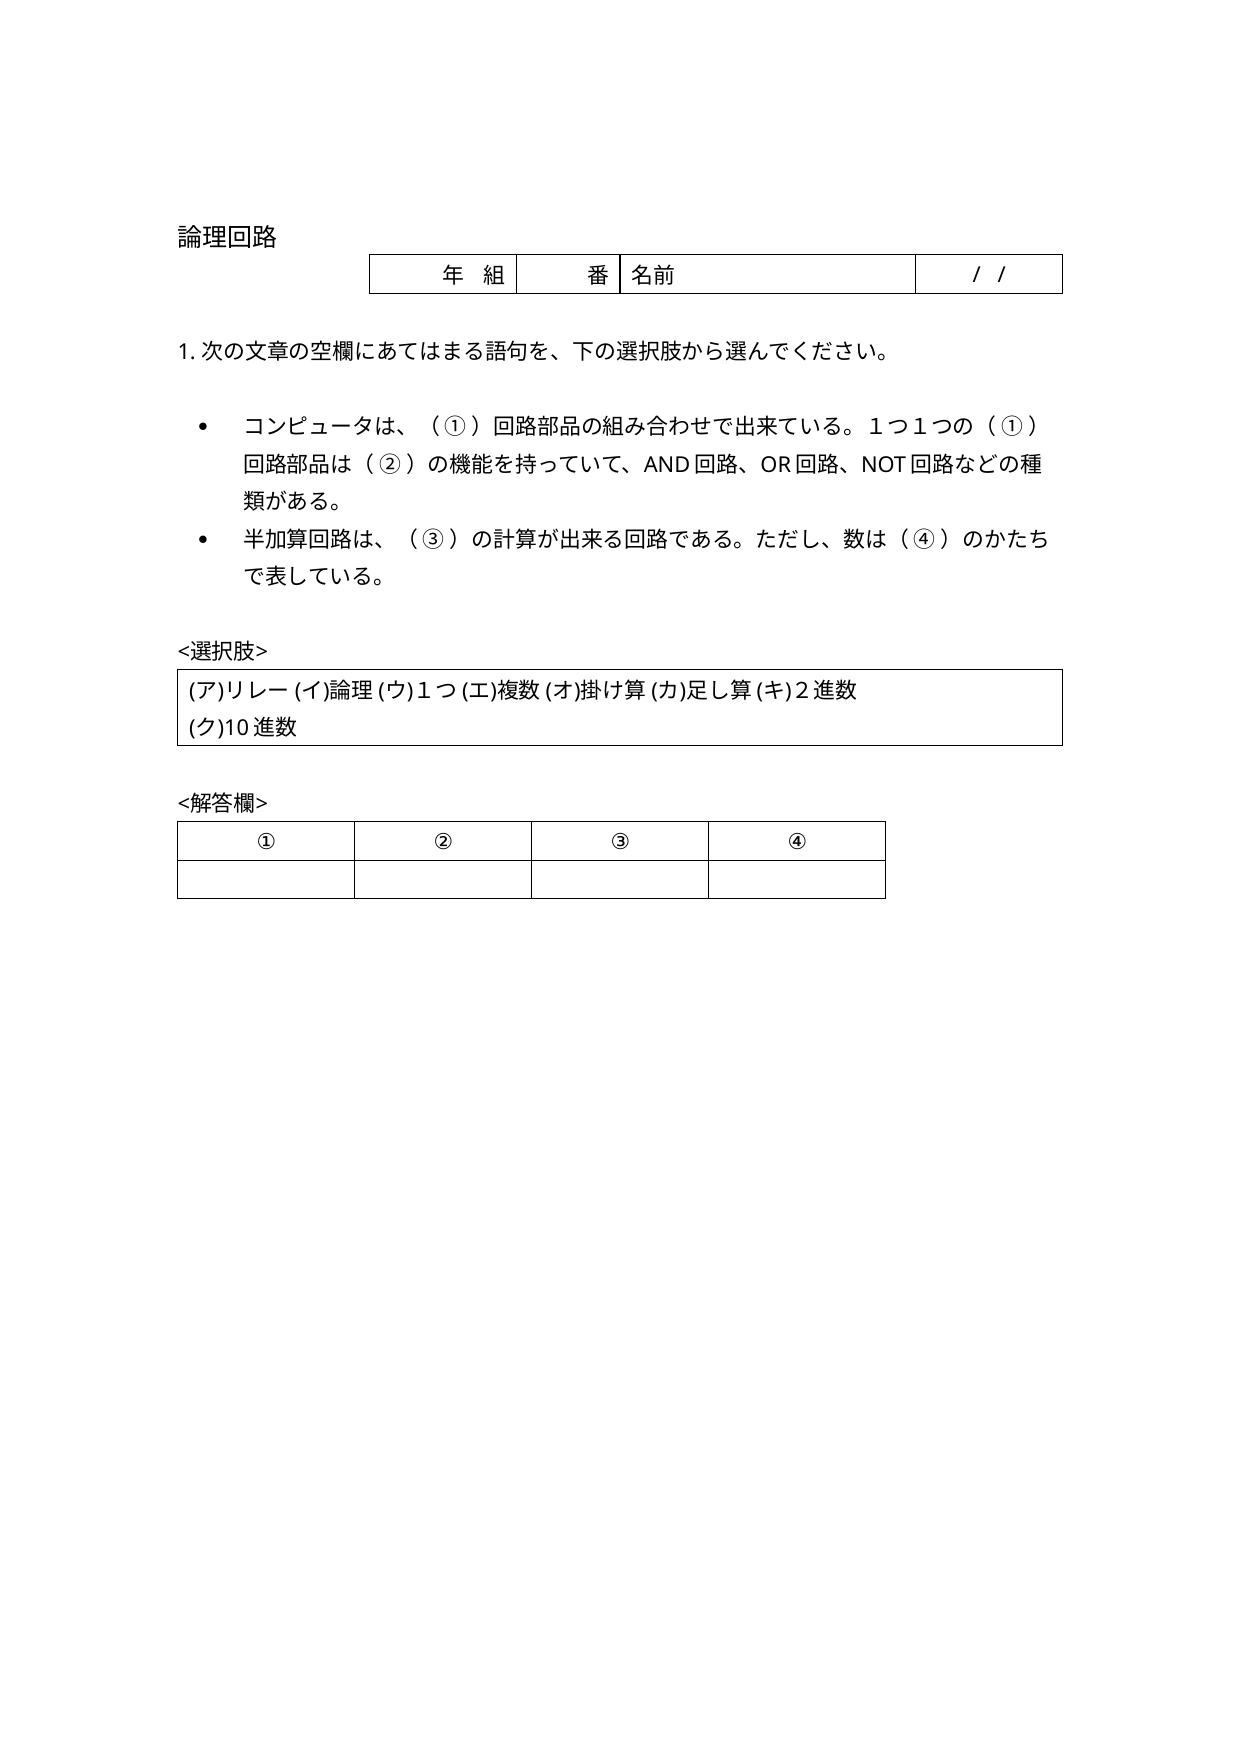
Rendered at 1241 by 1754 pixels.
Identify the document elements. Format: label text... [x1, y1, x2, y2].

subtitle 論理回路 [177, 217, 1063, 254]
table_header (ア)リレー (イ)論理 (ウ)１つ (エ)複数 (オ)掛け算 (カ)足し算 (キ)２進数 (ク)10進数 [178, 670, 1062, 745]
table_cell [178, 861, 354, 898]
text <選択肢> [177, 631, 1063, 669]
subtitle 1. 次の文章の空欄にあてはまる語句を、下の選択肢から選んでください。 [177, 331, 1063, 369]
table_header 名前 [621, 255, 915, 293]
table_header ④ [709, 822, 885, 859]
table_cell [709, 861, 885, 898]
list コンピュータは、（ ① ）回路部品の組み合わせで出来ている。１つ１つの（ ① ）回路部品は（ ② ）の機能を持っていて、AND回路、OR回路、NOT回路などの種類がある。 [199, 406, 1063, 519]
table_header ③ [532, 822, 708, 859]
table_header 年 組 [370, 255, 516, 293]
table_header ① [178, 822, 354, 859]
text <解答欄> [177, 783, 1063, 821]
table_cell [532, 861, 708, 898]
table_header / / [916, 255, 1062, 293]
table_header 番 [517, 255, 619, 293]
table_header ② [355, 822, 531, 859]
table_cell [355, 861, 531, 898]
list 半加算回路は、（ ③ ）の計算が出来る回路である。ただし、数は（ ④ ）のかたちで表している。 [199, 519, 1063, 594]
